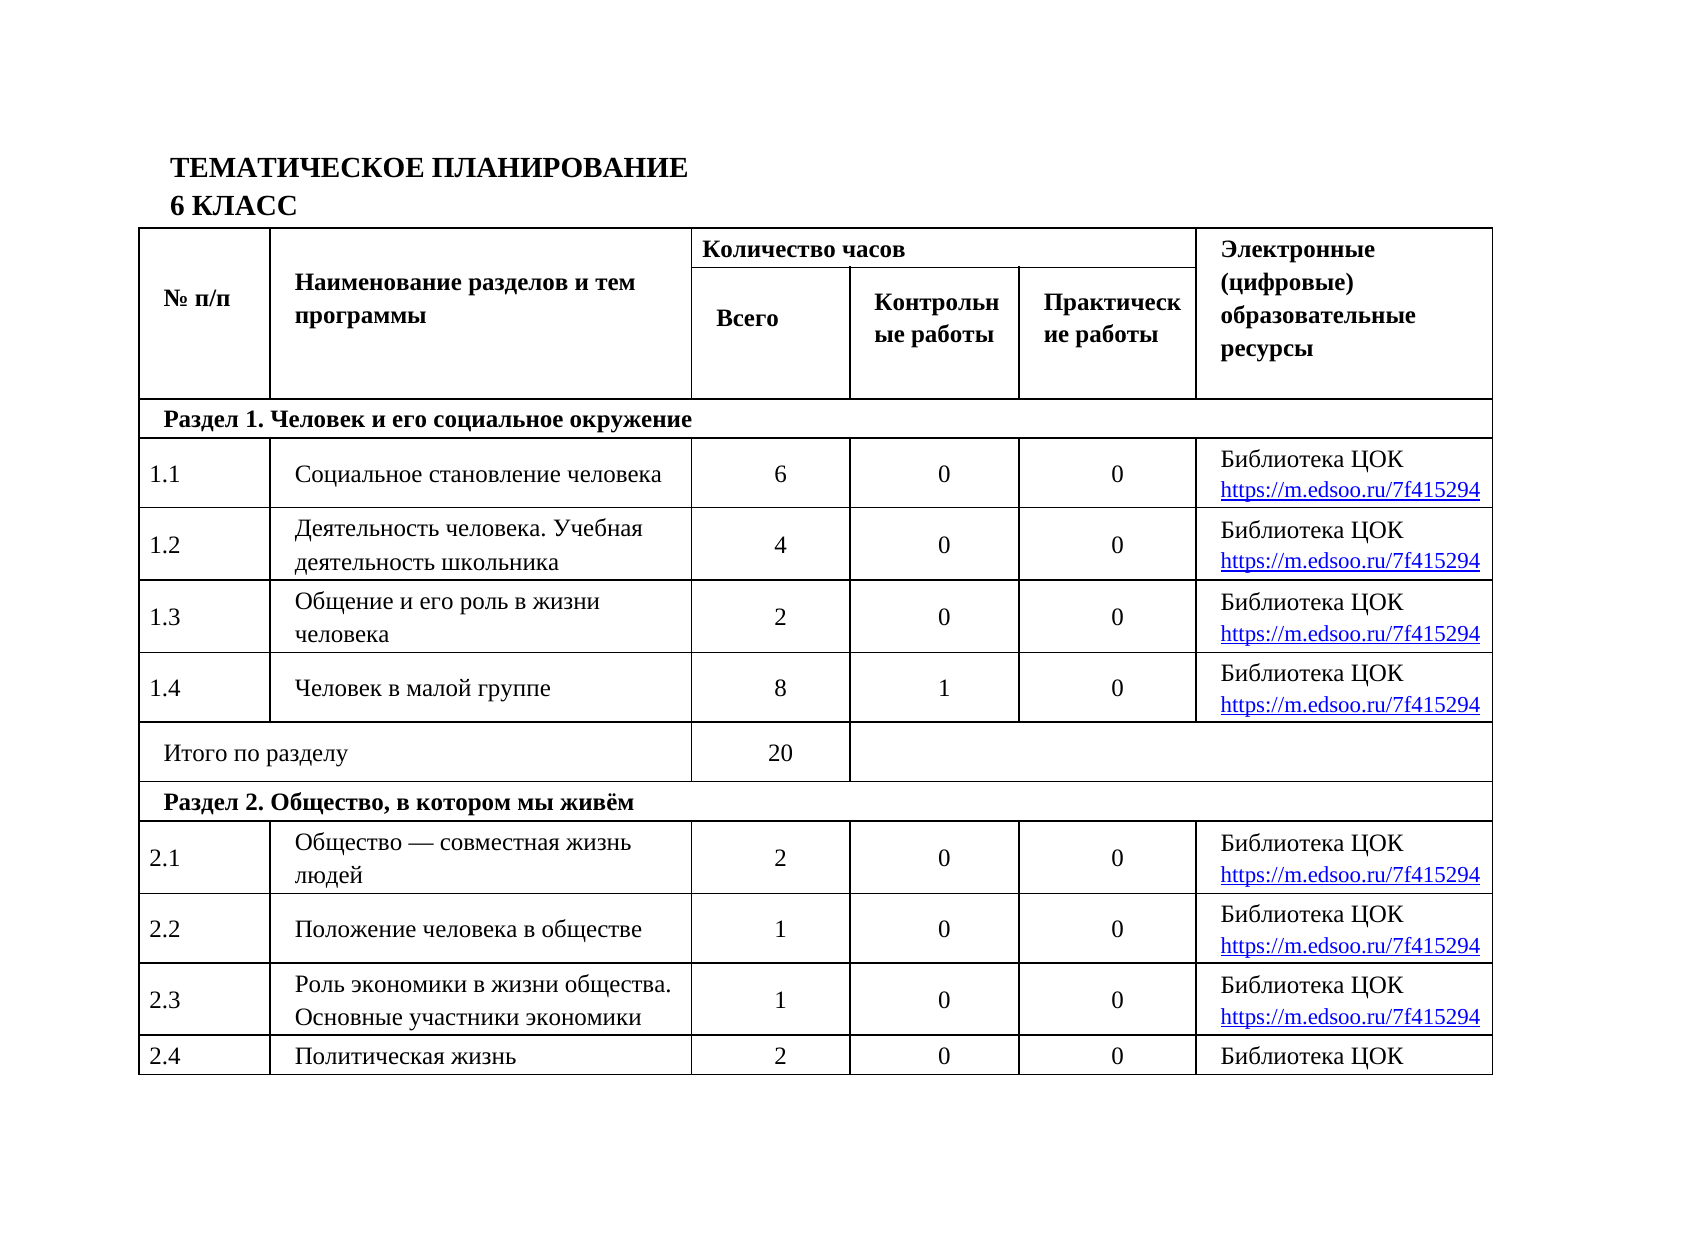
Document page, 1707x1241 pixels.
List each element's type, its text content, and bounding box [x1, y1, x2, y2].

table_header Электронные (цифровые) образовательные ресурсы [1197, 229, 1492, 398]
table_cell Раздел 1. Человек и его социальное окружение [140, 400, 1492, 437]
text ТЕМАТИЧЕСКОЕ ПЛАНИРОВАНИЕ [162, 150, 1557, 183]
table_cell Практические работы [1020, 268, 1195, 398]
table_cell Человек в малой группе [271, 653, 691, 721]
table_cell 20 [692, 723, 849, 781]
table_cell Всего [692, 268, 849, 398]
table_cell 1.1 [140, 439, 269, 507]
table_cell Библиотека ЦОК https://m.edsoo.ru/7f415294 [1197, 822, 1492, 892]
table_cell 0 [1020, 894, 1195, 962]
table_cell 1 [692, 964, 849, 1034]
table_cell [851, 723, 1492, 781]
table_cell 0 [1020, 439, 1195, 507]
table_cell Общение и его роль в жизни человека [271, 581, 691, 652]
table_cell Библиотека ЦОК https://m.edsoo.ru/7f415294 [1197, 653, 1492, 721]
table_cell 6 [692, 439, 849, 507]
table_cell 1 [851, 653, 1018, 721]
table_cell 0 [851, 964, 1018, 1034]
table_header Наименование разделов и тем программы [271, 229, 691, 398]
table_cell Раздел 2. Общество, в котором мы живём [140, 782, 1492, 820]
table_cell 0 [851, 822, 1018, 892]
table_cell Роль экономики в жизни общества. Основные участники экономики [271, 964, 691, 1034]
table_cell 1 [692, 894, 849, 962]
table_header Количество часов [692, 229, 1195, 266]
table_cell 2.2 [140, 894, 269, 962]
table_cell 4 [692, 508, 849, 579]
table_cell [1197, 1036, 1492, 1074]
table_cell 2 [692, 581, 849, 652]
table_cell Библиотека ЦОК https://m.edsoo.ru/7f415294 [1197, 581, 1492, 652]
table_cell 2.3 [140, 964, 269, 1034]
table_cell 0 [1020, 508, 1195, 579]
table_header № п/п [140, 229, 269, 398]
table_cell 0 [851, 581, 1018, 652]
table_cell 1.3 [140, 581, 269, 652]
table_cell 0 [1020, 1036, 1195, 1074]
table_cell 2 [692, 822, 849, 892]
table_cell 2.4 [140, 1036, 269, 1074]
table_cell 0 [1020, 964, 1195, 1034]
table_cell 0 [1020, 581, 1195, 652]
table_cell Социальное становление человека [271, 439, 691, 507]
table_cell Контрольные работы [851, 268, 1018, 398]
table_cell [1197, 964, 1492, 1034]
table_cell 2 [692, 1036, 849, 1074]
table_cell Библиотека ЦОК https://m.edsoo.ru/7f415294 [1197, 439, 1492, 507]
table_cell Деятельность человека. Учебная деятельность школьника [271, 508, 691, 579]
table_cell 0 [1020, 653, 1195, 721]
table_cell 0 [851, 439, 1018, 507]
table_cell 0 [851, 1036, 1018, 1074]
text 6 КЛАСС [162, 188, 1557, 222]
table_cell 1.4 [140, 653, 269, 721]
table_cell 8 [692, 653, 849, 721]
table_cell Библиотека ЦОК https://m.edsoo.ru/7f415294 [1197, 894, 1492, 962]
table_cell 0 [1020, 822, 1195, 892]
table_cell 1.2 [140, 508, 269, 579]
table_cell Положение человека в обществе [271, 894, 691, 962]
table_cell Политическая жизнь [271, 1036, 691, 1074]
table_cell 2.1 [140, 822, 269, 892]
table_cell 0 [851, 894, 1018, 962]
table_cell Общество — совместная жизнь людей [271, 822, 691, 892]
table_cell Итого по разделу [140, 723, 691, 781]
table_cell 0 [851, 508, 1018, 579]
table_cell Библиотека ЦОК https://m.edsoo.ru/7f415294 [1197, 508, 1492, 579]
